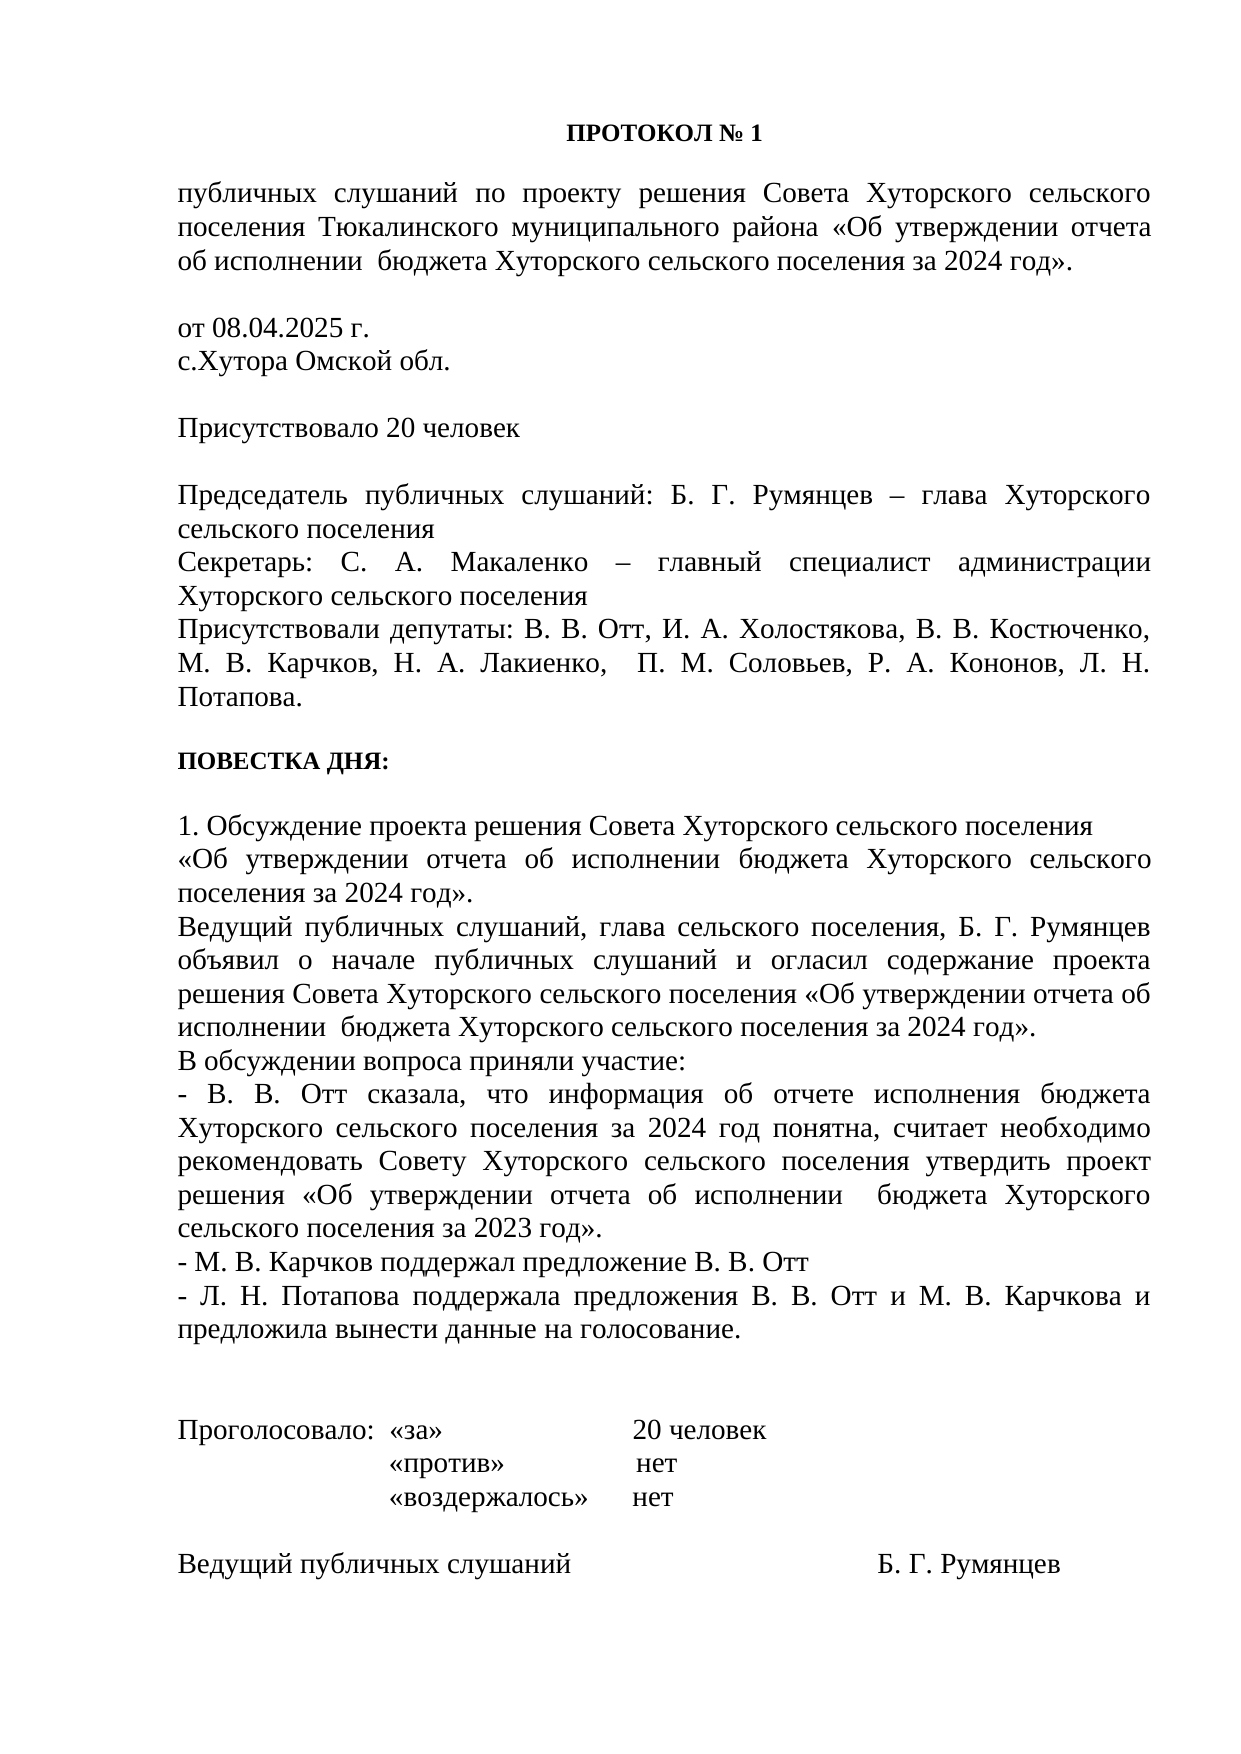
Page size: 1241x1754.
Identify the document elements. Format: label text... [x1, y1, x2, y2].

text от 08.04.2025 г. [177, 310, 1152, 343]
text Проголосовало: «за» 20 человек [177, 1412, 1152, 1445]
text Ведущий публичных слушаний Б. Г. Румянцев [177, 1546, 1152, 1579]
text ПРОТОКОЛ № 1 [177, 118, 1152, 147]
text Председатель публичных слушаний: Б. Г. Румянцев – глава Хуторского сельского поселения [177, 477, 1152, 544]
text ПОВЕСТКА ДНЯ: [177, 746, 1152, 774]
text с.Хутора Омской обл. [177, 343, 1152, 377]
text В обсуждении вопроса приняли участие: [177, 1043, 1152, 1076]
text - Л. Н. Потапова поддержала предложения В. В. Отт и М. В. Карчкова и предложила вынести данные на голосование. [177, 1278, 1152, 1345]
title публичных слушаний по проекту решения Совета Хуторского сельского поселения Тюкалинского муниципального района «Об утверждении отчета об исполнении бюджета Хуторского сельского поселения за 2024 год». [177, 176, 1152, 276]
text «против» нет [177, 1445, 1152, 1479]
text Присутствовало 20 человек [177, 410, 1152, 444]
text - М. В. Карчков поддержал предложение В. В. Отт [177, 1244, 1152, 1278]
text «воздержалось» нет [177, 1479, 1152, 1512]
text 1. Обсуждение проекта решения Совета Хуторского сельского поселения [177, 808, 1152, 842]
title Ведущий публичных слушаний, глава сельского поселения, Б. Г. Румянцев объявил о начале публичных слушаний и огласил содержание проекта решения Совета Хуторского сельского поселения «Об утверждении отчета об исполнении бюджета Хуторского сельского поселения за 2024 год». [177, 909, 1152, 1043]
title - В. В. Отт сказала, что информация об отчете исполнения бюджета Хуторского сельского поселения за 2024 год понятна, считает необходимо рекомендовать Совету Хуторского сельского поселения утвердить проект решения «Об утверждении отчета об исполнении бюджета Хуторского сельского поселения за 2023 год». [177, 1076, 1152, 1244]
text Секретарь: С. А. Макаленко – главный специалист администрации Хуторского сельского поселения [177, 544, 1152, 612]
text Присутствовали депутаты: В. В. Отт, И. А. Холостякова, В. В. Костюченко, М. В. Карчков, Н. А. Лакиенко, П. М. Соловьев, Р. А. Кононов, Л. Н. Потапова. [177, 612, 1152, 712]
title «Об утверждении отчета об исполнении бюджета Хуторского сельского поселения за 2024 год». [177, 842, 1152, 909]
